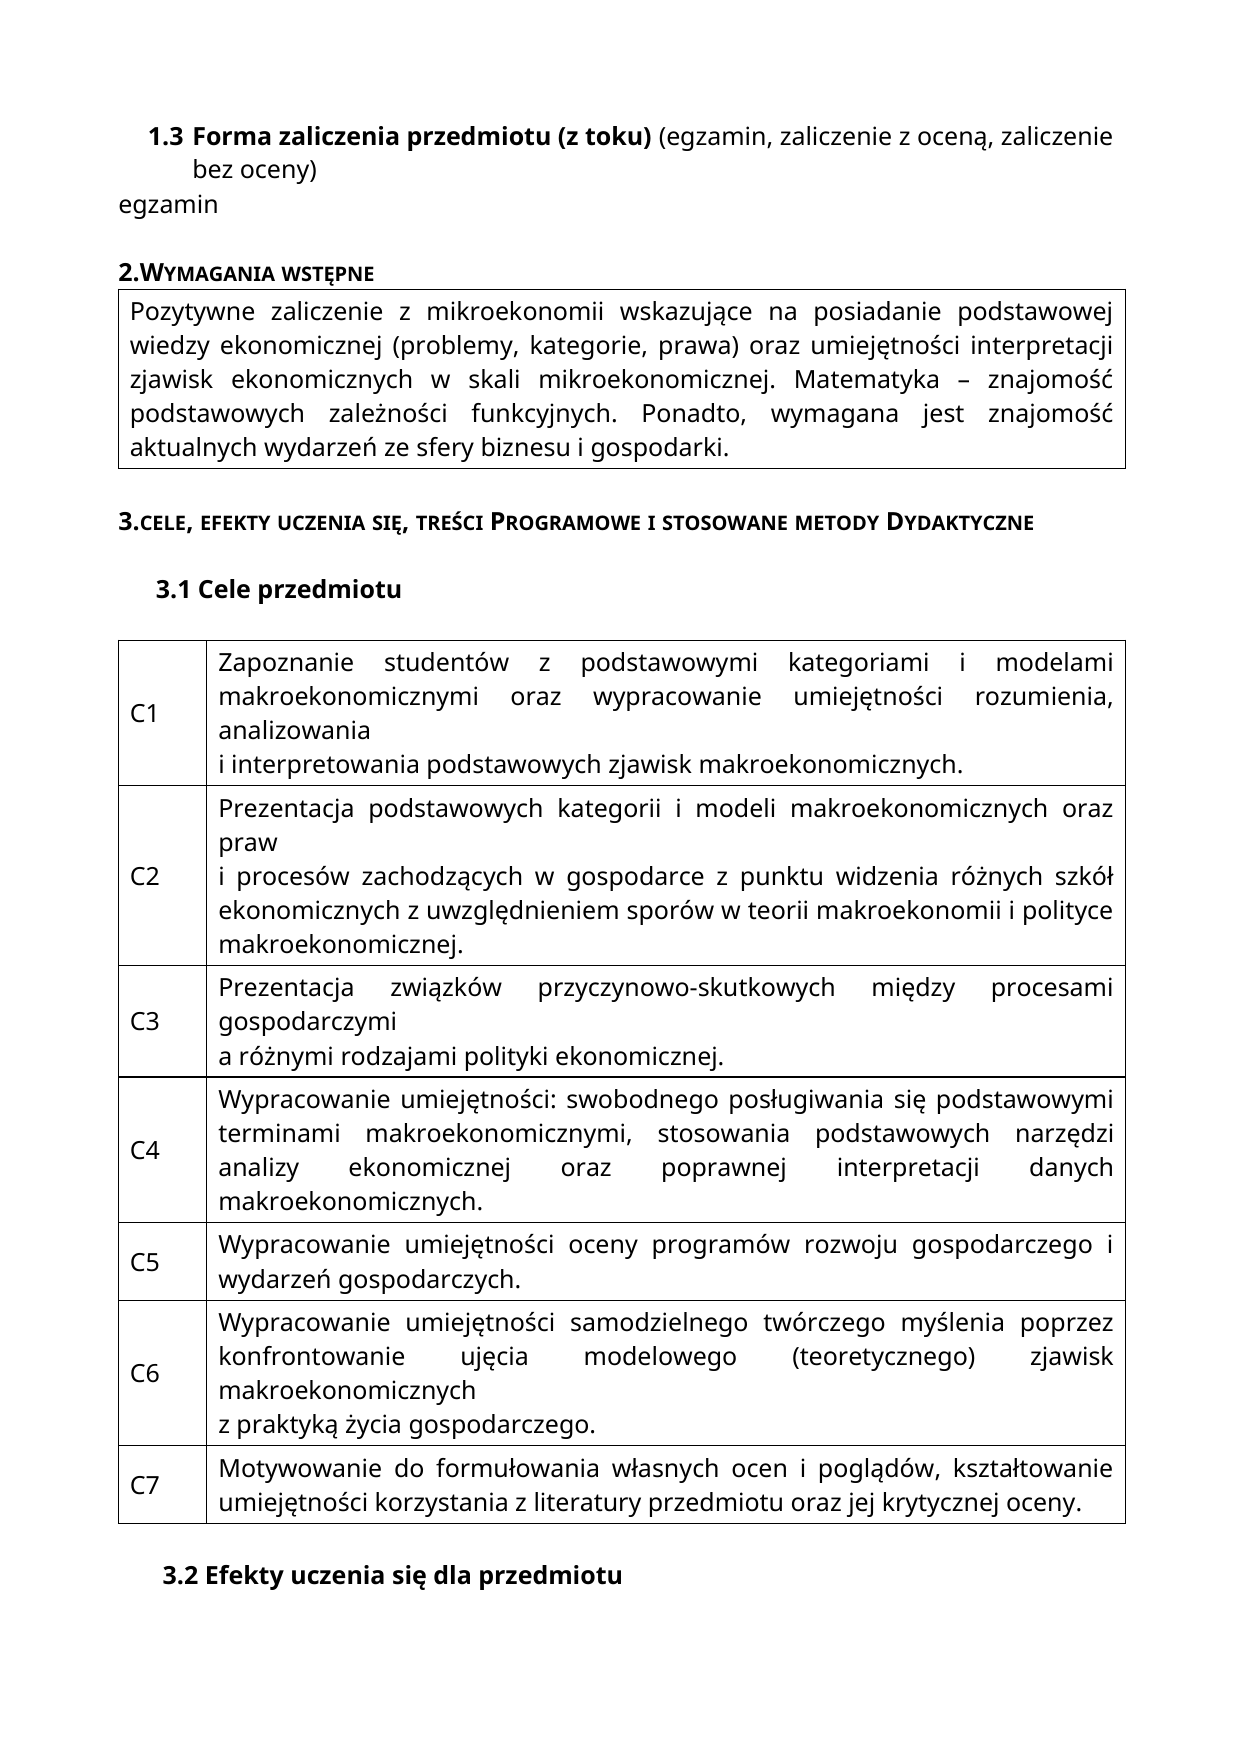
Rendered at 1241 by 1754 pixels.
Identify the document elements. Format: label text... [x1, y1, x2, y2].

table_cell C6 [119, 1301, 206, 1445]
table_cell Wypracowanie umiejętności samodzielnego twórczego myślenia poprzez konfrontowanie ujęcia modelowego (teoretycznego) zjawisk makroekonomicznych z praktyką życia gospodarczego. [207, 1301, 1125, 1445]
table_cell C5 [119, 1223, 206, 1299]
text 1.3 Forma zaliczenia przedmiotu (z toku) (egzamin, zaliczenie z oceną, zaliczenie bez oceny) [148, 118, 1122, 186]
table_cell C2 [119, 786, 206, 965]
text 3.2 Efekty uczenia się dla przedmiotu [162, 1558, 1122, 1592]
table_header Pozytywne zaliczenie z mikroekonomii wskazujące na posiadanie podstawowej wiedzy ekonomicznej (problemy, kategorie, prawa) oraz umiejętności interpretacji zjawisk ekonomicznych w skali mikroekonomicznej. Matematyka – znajomość podstawowych zależności funkcyjnych. Ponadto, wymagana jest znajomość aktualnych wydarzeń ze sfery biznesu i gospodarki. [119, 290, 1125, 468]
table_cell C3 [119, 966, 206, 1076]
table_cell C4 [119, 1078, 206, 1222]
text 2.Wymagania wstępne [118, 254, 1122, 288]
table_cell Wypracowanie umiejętności oceny programów rozwoju gospodarczego i wydarzeń gospodarczych. [207, 1223, 1125, 1299]
table_cell Motywowanie do formułowania własnych ocen i poglądów, kształtowanie umiejętności korzystania z literatury przedmiotu oraz jej krytycznej oceny. [207, 1446, 1125, 1523]
text egzamin [118, 186, 1122, 220]
table_cell C7 [119, 1446, 206, 1523]
table_cell Prezentacja związków przyczynowo-skutkowych między procesami gospodarczymi a różnymi rodzajami polityki ekonomicznej. [207, 966, 1125, 1076]
text 3.1 Cele przedmiotu [156, 571, 1122, 605]
table_header Zapoznanie studentów z podstawowymi kategoriami i modelami makroekonomicznymi oraz wypracowanie umiejętności rozumienia, analizowania i interpretowania podstawowych zjawisk makroekonomicznych. [207, 641, 1125, 785]
table_header C1 [119, 641, 206, 785]
text 3.cele, efekty uczenia się, treści Programowe i stosowane metody Dydaktyczne [118, 503, 1122, 537]
table_cell Prezentacja podstawowych kategorii i modeli makroekonomicznych oraz praw i procesów zachodzących w gospodarce z punktu widzenia różnych szkół ekonomicznych z uwzględnieniem sporów w teorii makroekonomii i polityce makroekonomicznej. [207, 786, 1125, 965]
table_cell Wypracowanie umiejętności: swobodnego posługiwania się podstawowymi terminami makroekonomicznymi, stosowania podstawowych narzędzi analizy ekonomicznej oraz poprawnej interpretacji danych makroekonomicznych. [207, 1078, 1125, 1222]
